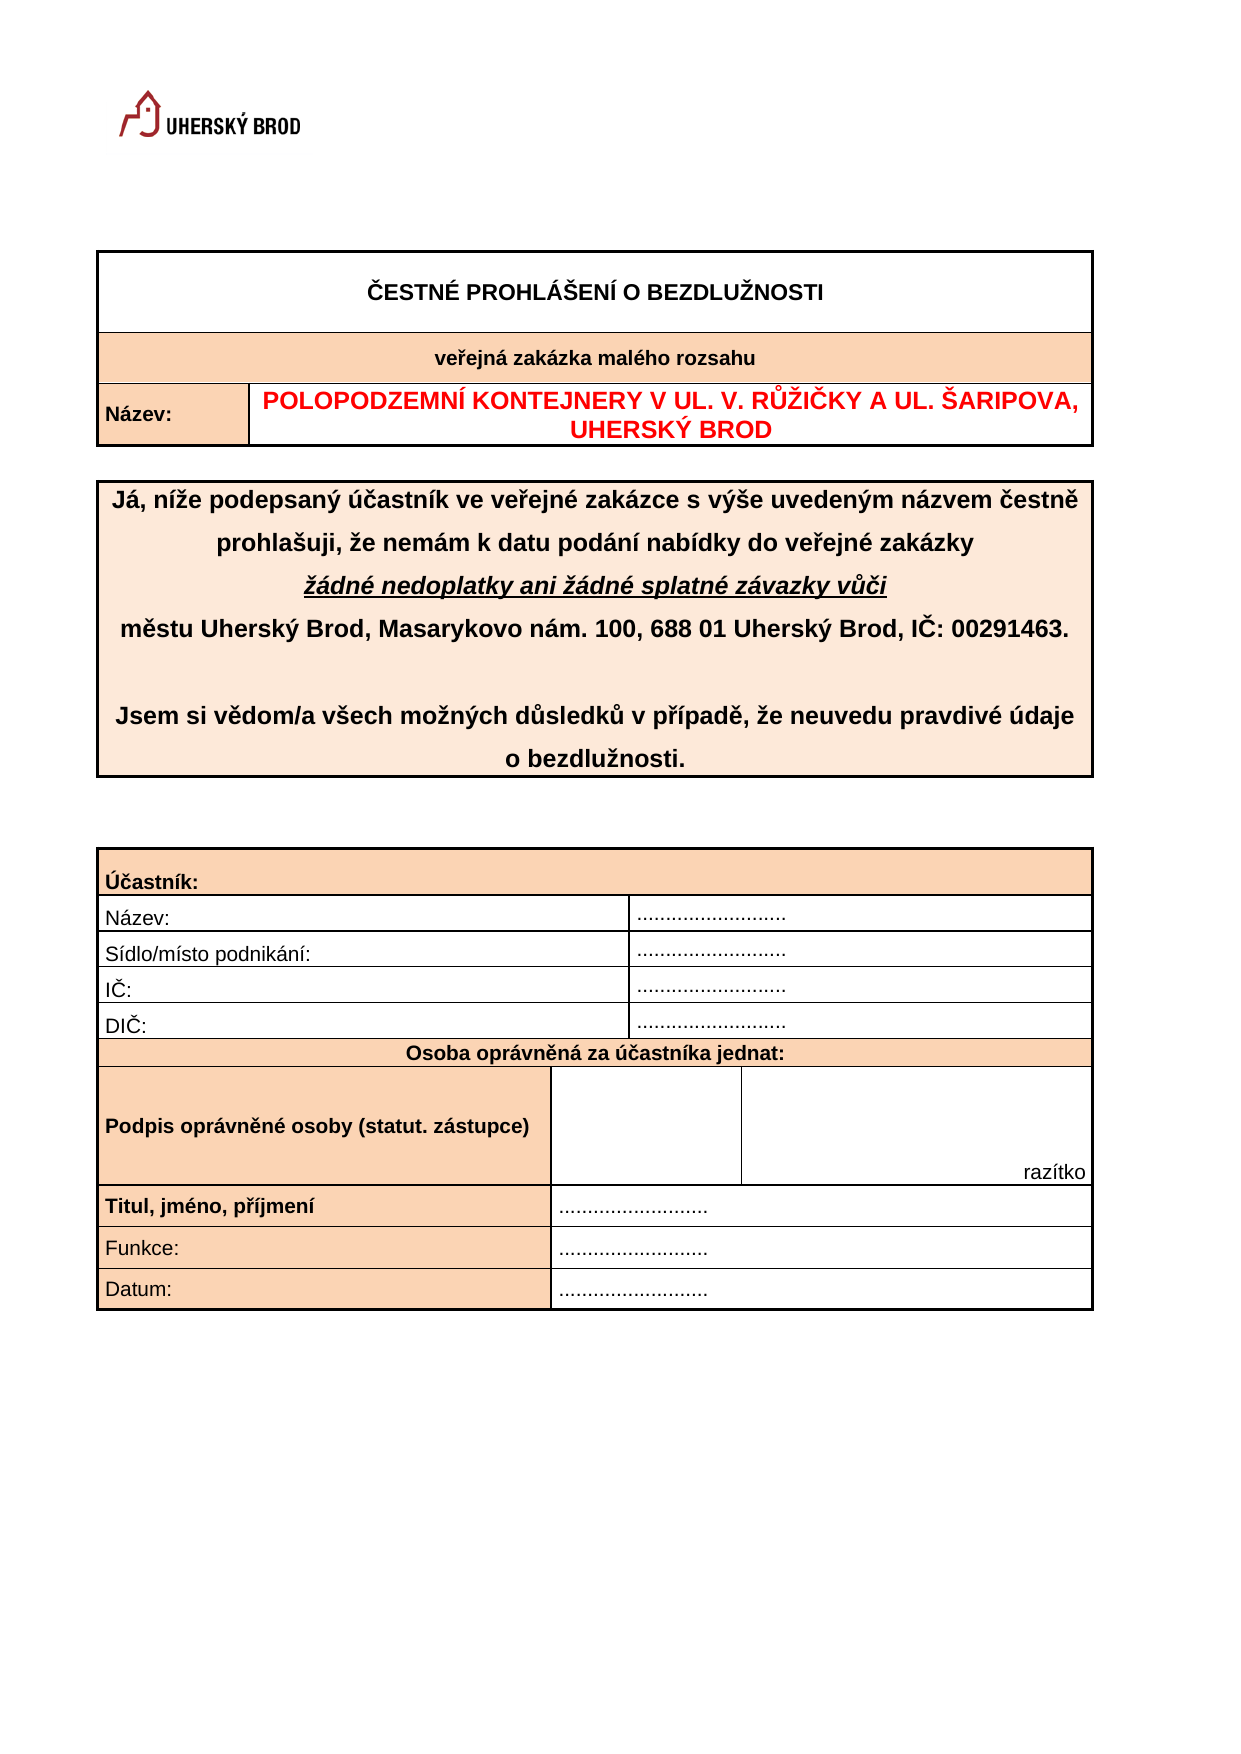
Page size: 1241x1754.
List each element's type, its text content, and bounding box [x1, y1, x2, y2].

table_cell veřejná zakázka malého rozsahu [99, 333, 1091, 382]
table_cell .......................... [552, 1269, 1091, 1308]
table_header ČESTNÉ PROHLÁŠENÍ O BEZDLUŽNOSTI [99, 253, 1091, 332]
table_cell .......................... [552, 1186, 1091, 1226]
table_cell Podpis oprávněné osoby (statut. zástupce) [99, 1067, 550, 1184]
table_cell IČ: [99, 967, 628, 1002]
table_cell .......................... [630, 932, 1091, 966]
table_cell Datum: [99, 1269, 550, 1308]
table_cell razítko [742, 1067, 1091, 1184]
table_cell .......................... [552, 1227, 1091, 1268]
table_cell Titul, jméno, příjmení [99, 1186, 550, 1226]
table_cell Název: [99, 384, 248, 444]
table_cell .......................... [630, 1003, 1091, 1038]
table_header Já, níže podepsaný účastník ve veřejné zakázce s výše uvedeným názvem čestně prohlašuji, že nemám k datu podání nabídky do veřejné zakázky žádné nedoplatky ani žádné splatné závazky vůči městu Uherský Brod, Masarykovo nám. 100, 688 01 Uherský Brod, IČ: 00291463. Jsem si vědom/a všech možných důsledků v případě, že neuvedu pravdivé údaje o bezdlužnosti. [99, 483, 1091, 775]
table_cell [552, 1067, 741, 1184]
table_cell .......................... [630, 967, 1091, 1002]
table_cell polopodzemní kontejnery v ul. V. růžičky a ul. šaripova, uherský brod [250, 384, 1091, 444]
table_cell Sídlo/místo podnikání: [99, 932, 628, 966]
table_cell Název: [99, 896, 628, 930]
table_cell Funkce: [99, 1227, 550, 1268]
table_cell .......................... [630, 896, 1091, 930]
table_header Účastník: [99, 850, 1091, 894]
picture [106, 73, 313, 155]
table_cell DIČ: [99, 1003, 628, 1038]
table_cell Osoba oprávněná za účastníka jednat: [99, 1039, 1091, 1066]
